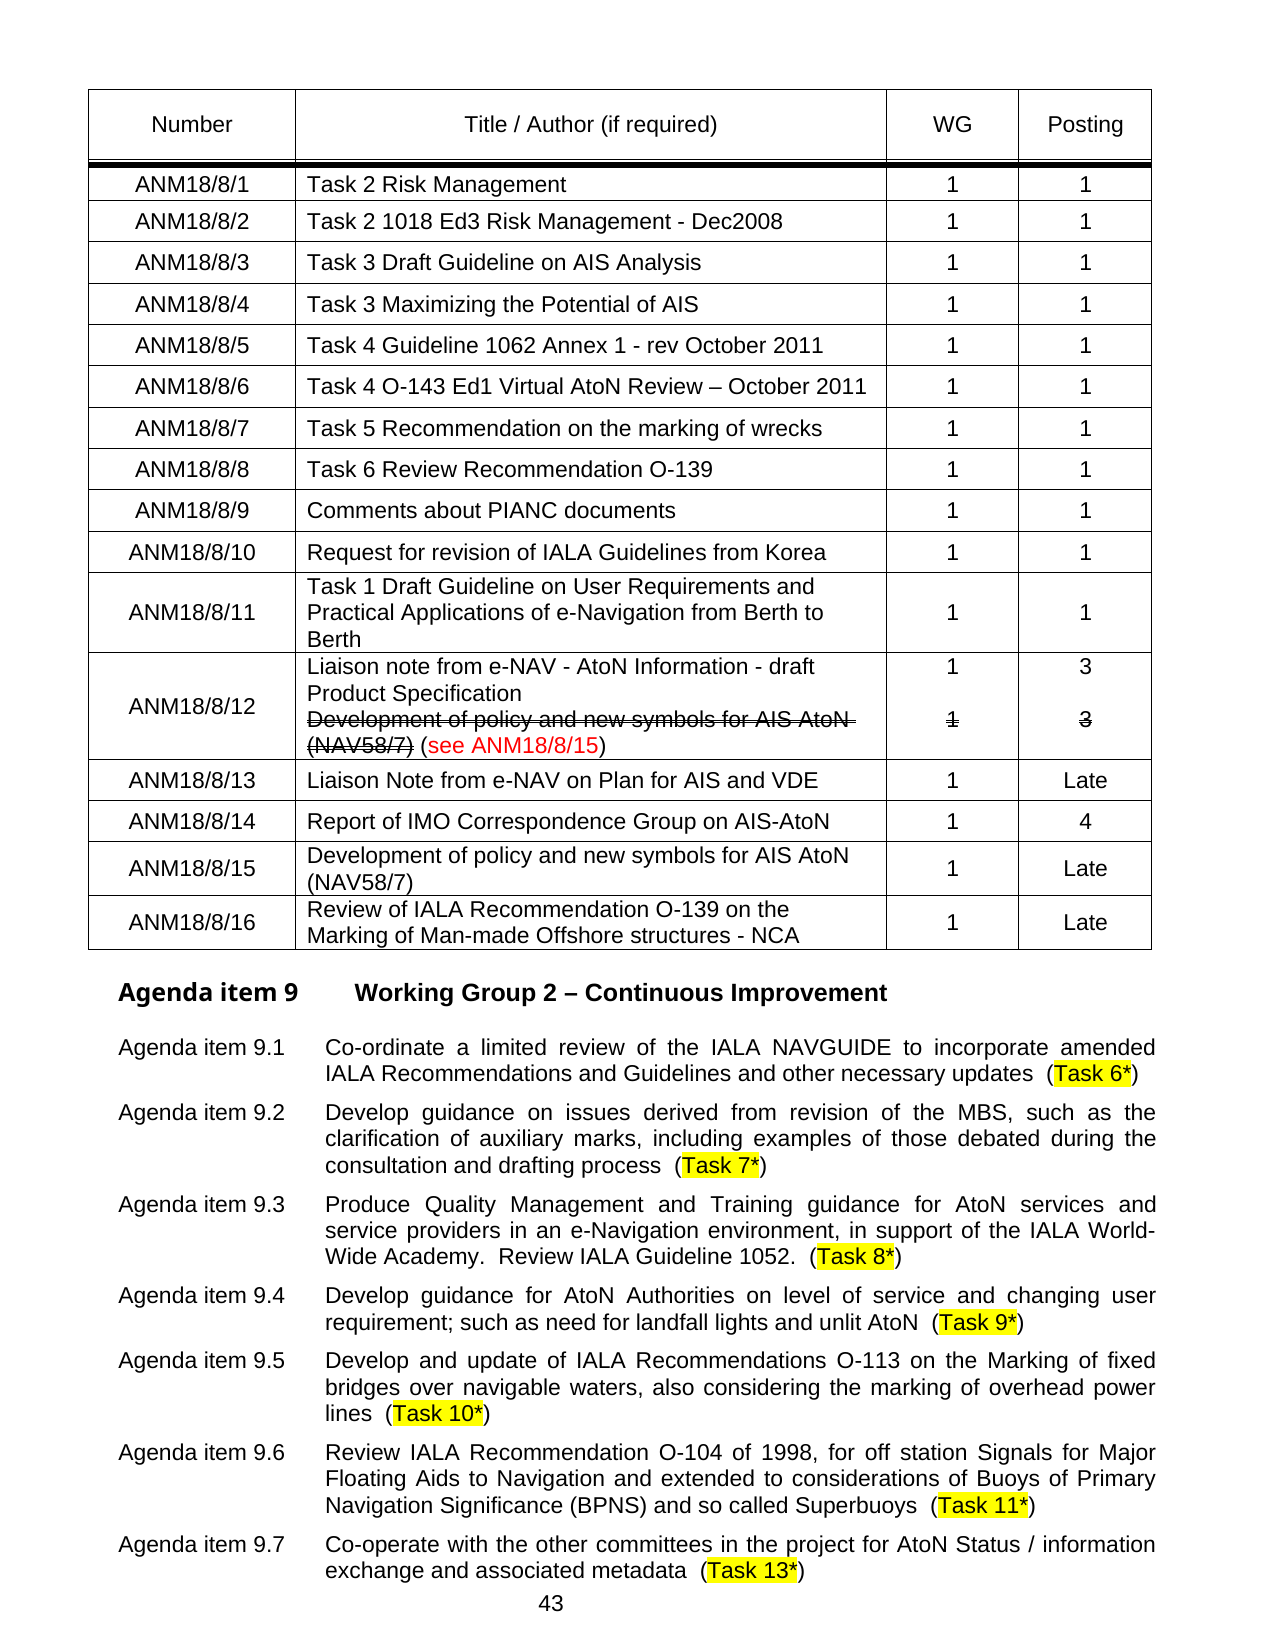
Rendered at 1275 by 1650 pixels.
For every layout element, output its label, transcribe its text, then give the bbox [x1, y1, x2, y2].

table_cell Task 4 Guideline 1062 Annex 1 - rev October 2011 [296, 325, 886, 365]
text Working Group 2 – Continuous Improvement [118, 975, 1157, 1009]
text Develop guidance on issues derived from revision of the MBS, such as the clarification of auxiliary marks, including examples of those debated during the consultation and drafting process (Task 7*) [118, 1099, 1157, 1178]
table_cell Late [1019, 896, 1151, 949]
table_cell 1 [887, 896, 1018, 949]
text Co-ordinate a limited review of the IALA NAVGUIDE to incorporate amended IALA Recommendations and Guidelines and other necessary updates (Task 6*) [118, 1034, 1157, 1087]
table_cell 1 [887, 842, 1018, 895]
table_cell ANM18/8/10 [89, 532, 295, 572]
table_cell Report of IMO Correspondence Group on AIS-AtoN [296, 801, 886, 841]
table_cell 4 [1019, 801, 1151, 841]
table_cell ANM18/8/12 [89, 653, 295, 758]
table_header WG [887, 90, 1018, 158]
table_cell ANM18/8/9 [89, 490, 295, 531]
table_cell Task 2 Risk Management [296, 168, 886, 200]
table_cell 1 [887, 284, 1018, 324]
table_cell 1 [1019, 408, 1151, 448]
table_cell 1 [1019, 366, 1151, 407]
table_cell Task 3 Maximizing the Potential of AIS [296, 284, 886, 324]
table_header Title / Author (if required) [296, 90, 886, 158]
table_cell 1 [887, 168, 1018, 200]
table_header Posting [1019, 90, 1151, 158]
table_cell 1 [1019, 242, 1151, 282]
table_cell ANM18/8/15 [89, 842, 295, 895]
table_cell 1 [887, 490, 1018, 531]
table_cell 1 [1019, 325, 1151, 365]
table_cell ANM18/8/8 [89, 449, 295, 489]
table_cell ANM18/8/6 [89, 366, 295, 407]
table_cell 1 [887, 325, 1018, 365]
table_cell Task 4 O-143 Ed1 Virtual AtoN Review – October 2011 [296, 366, 886, 407]
table_cell ANM18/8/7 [89, 408, 295, 448]
table_cell Task 6 Review Recommendation O-139 [296, 449, 886, 489]
table_cell 1 [887, 573, 1018, 652]
table_header Number [89, 90, 295, 158]
table_cell 1 [1019, 284, 1151, 324]
table_cell 1 [887, 532, 1018, 572]
table_cell 1 [887, 449, 1018, 489]
table_cell ANM18/8/16 [89, 896, 295, 949]
table_cell 1 [1019, 573, 1151, 652]
table_cell ANM18/8/13 [89, 760, 295, 800]
table_cell 1 [887, 201, 1018, 241]
text Co-operate with the other committees in the project for AtoN Status / information exchange and associated metadata (Task 13*) [118, 1531, 1157, 1583]
table_cell Request for revision of IALA Guidelines from Korea [296, 532, 886, 572]
table_cell 1 [887, 408, 1018, 448]
table_cell 1 [1019, 201, 1151, 241]
table_cell 1 [887, 760, 1018, 800]
table_cell 1 [887, 801, 1018, 841]
table_cell ANM18/8/14 [89, 801, 295, 841]
table_cell Late [1019, 842, 1151, 895]
table_cell 1 1 [887, 653, 1018, 758]
table_cell Task 1 Draft Guideline on User Requirements and Practical Applications of e-Navigation from Berth to Berth [296, 573, 886, 652]
table_cell 1 [1019, 532, 1151, 572]
table_cell Task 2 1018 Ed3 Risk Management - Dec2008 [296, 201, 886, 241]
table_cell Task 3 Draft Guideline on AIS Analysis [296, 242, 886, 282]
table_cell Development of policy and new symbols for AIS AtoN (NAV58/7) [296, 842, 886, 895]
table_cell ANM18/8/11 [89, 573, 295, 652]
table_cell 1 [887, 366, 1018, 407]
table_cell ANM18/8/2 [89, 201, 295, 241]
text Develop guidance for AtoN Authorities on level of service and changing user requirement; such as need for landfall lights and unlit AtoN (Task 9*) [118, 1282, 1157, 1335]
table_cell ANM18/8/4 [89, 284, 295, 324]
table_cell Review of IALA Recommendation O-139 on the Marking of Man-made Offshore structures - NCA [296, 896, 886, 949]
table_cell ANM18/8/1 [89, 168, 295, 200]
table_cell Task 5 Recommendation on the marking of wrecks [296, 408, 886, 448]
table_cell ANM18/8/5 [89, 325, 295, 365]
table_cell ANM18/8/3 [89, 242, 295, 282]
table_cell Late [1019, 760, 1151, 800]
table_cell Liaison Note from e-NAV on Plan for AIS and VDE [296, 760, 886, 800]
table_cell 1 [887, 242, 1018, 282]
table_cell 1 [1019, 449, 1151, 489]
text Review IALA Recommendation O-104 of 1998, for off station Signals for Major Floating Aids to Navigation and extended to considerations of Buoys of Primary Navigation Significance (BPNS) and so called Superbuoys (Task 11*) [118, 1439, 1157, 1518]
table_cell Liaison note from e-NAV - AtoN Information - draft Product Specification Development of policy and new symbols for AIS AtoN (NAV58/7) (see ANM18/8/15) [296, 653, 886, 758]
text Produce Quality Management and Training guidance for AtoN services and service providers in an e-Navigation environment, in support of the IALA World-Wide Academy. Review IALA Guideline 1052. (Task 8*) [118, 1191, 1157, 1270]
table_cell 3 3 [1019, 653, 1151, 758]
table_cell Comments about PIANC documents [296, 490, 886, 531]
table_cell 1 [1019, 490, 1151, 531]
table_cell 1 [1019, 168, 1151, 200]
text Develop and update of IALA Recommendations O-113 on the Marking of fixed bridges over navigable waters, also considering the marking of overhead power lines (Task 10*) [118, 1347, 1157, 1426]
